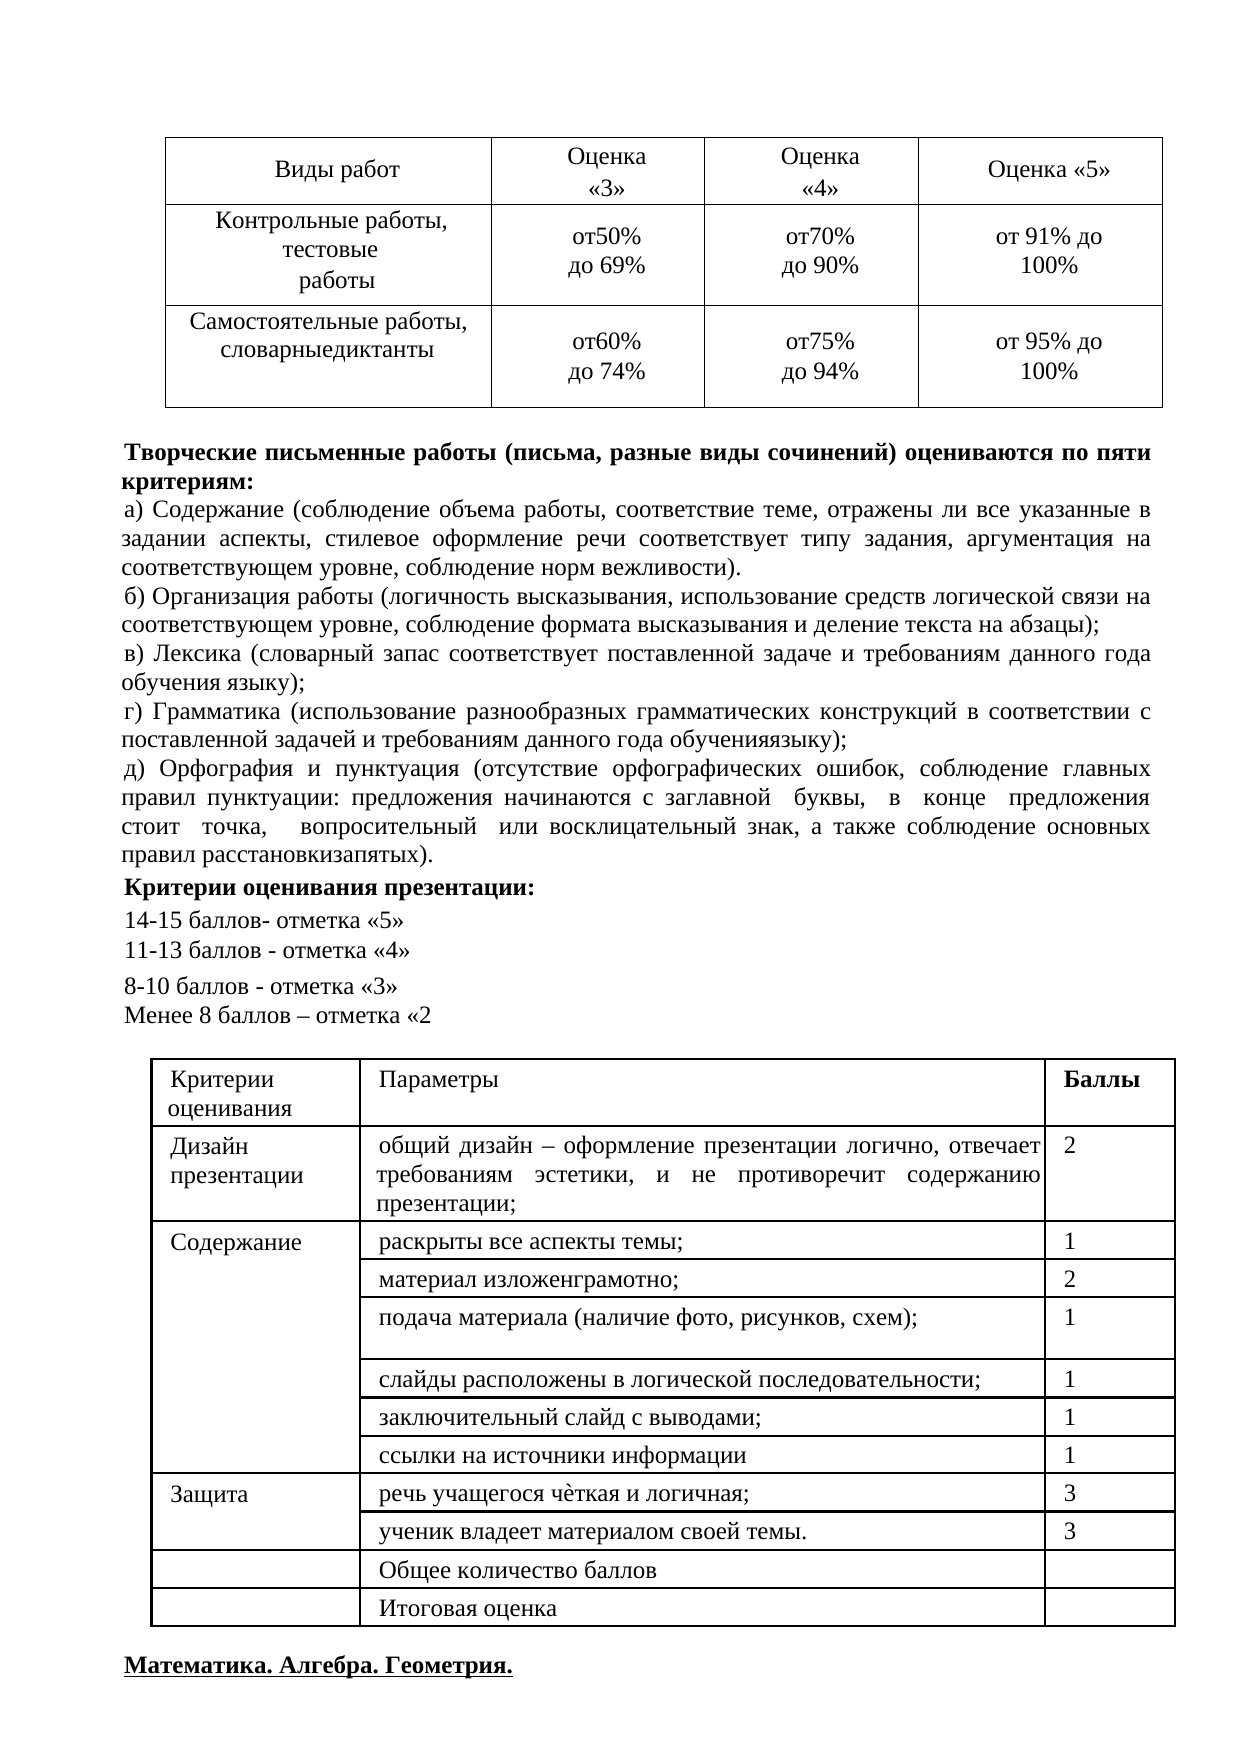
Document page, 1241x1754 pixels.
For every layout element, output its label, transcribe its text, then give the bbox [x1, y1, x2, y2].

table_cell материал изложенграмотно; [361, 1260, 1044, 1296]
table_cell заключительный слайд с выводами; [361, 1399, 1044, 1434]
table_cell [153, 1589, 359, 1625]
table_cell 3 [1046, 1474, 1174, 1510]
table_cell [1046, 1551, 1174, 1587]
table_cell Содержание [153, 1222, 359, 1472]
table_header Оценка «4» [705, 138, 918, 204]
table_cell 1 [1046, 1222, 1174, 1258]
table_cell Общее количество баллов [361, 1551, 1044, 1587]
text Менее 8 баллов – отметка «2 [121, 1000, 1223, 1028]
text 8-10 баллов - отметка «3» [121, 971, 1223, 999]
table_cell [153, 1551, 359, 1587]
table_cell 3 [1046, 1513, 1174, 1548]
subtitle Критерии оценивания презентации: [121, 868, 1223, 902]
table_cell от60% до 74% [492, 306, 704, 407]
table_cell раскрыты все аспекты темы; [361, 1222, 1044, 1258]
table_header Параметры [361, 1060, 1044, 1124]
table_cell от 95% до 100% [919, 306, 1162, 407]
table_cell Итоговая оценка [361, 1589, 1044, 1625]
table_cell от75% до 94% [705, 306, 918, 407]
table_cell слайды расположены в логической последовательности; [361, 1360, 1044, 1396]
table_cell от 91% до 100% [919, 205, 1162, 304]
table_cell 1 [1046, 1437, 1174, 1472]
table_cell Контрольные работы, тестовые работы [166, 205, 491, 304]
table_cell 2 [1046, 1127, 1174, 1220]
text в) Лексика (словарный запас соответствует поставленной задаче и требованиям данного года обучения языку); [121, 638, 1152, 696]
table_cell 2 [1046, 1260, 1174, 1296]
text д) Орфография и пунктуация (отсутствие орфографических ошибок, соблюдение главных правил пунктуации: предложения начинаются с заглавной буквы, в конце предложения стоит точка, вопросительный или восклицательный знак, а также соблюдение основных правил расстановкизапятых). [121, 753, 1152, 868]
table_cell Самостоятельные работы, словарныедиктанты [166, 306, 491, 407]
table_cell 1 [1046, 1298, 1174, 1358]
table_cell Дизайн презентации [153, 1127, 359, 1220]
table_cell 1 [1046, 1399, 1174, 1434]
table_cell от70% до 90% [705, 205, 918, 304]
table_cell от50% до 69% [492, 205, 704, 304]
table_cell общий дизайн – оформление презентации логично, отвечает требованиям эстетики, и не противоречит содержанию презентации; [361, 1127, 1044, 1220]
text 14-15 баллов- отметка «5» [121, 902, 1223, 935]
table_header Виды работ [166, 138, 491, 204]
table_cell 1 [1046, 1360, 1174, 1396]
subtitle Математика. Алгебра. Геометрия. [121, 1647, 1223, 1681]
table_header Оценка «5» [919, 138, 1162, 204]
table_header Баллы [1046, 1060, 1174, 1124]
table_cell ссылки на источники информации [361, 1437, 1044, 1472]
text 11-13 баллов - отметка «4» [121, 935, 1223, 964]
text а) Содержание (соблюдение объема работы, соответствие теме, отражены ли все указанные в задании аспекты, стилевое оформление речи соответствует типу задания, аргументация на соответствующем уровне, соблюдение норм вежливости). [121, 494, 1152, 581]
subtitle Творческие письменные работы (письма, разные виды сочинений) оцениваются по пяти критериям: [121, 437, 1152, 494]
table_cell ученик владеет материалом своей темы. [361, 1513, 1044, 1548]
table_cell Защита [153, 1474, 359, 1548]
table_cell подача материала (наличие фото, рисунков, схем); [361, 1298, 1044, 1358]
text б) Организация работы (логичность высказывания, использование средств логической связи на соответствующем уровне, соблюдение формата высказывания и деление текста на абзацы); [121, 581, 1152, 638]
table_header Критерии оценивания [153, 1060, 359, 1124]
text г) Грамматика (использование разнообразных грамматических конструкций в соответствии с поставленной задачей и требованиям данного года обученияязыку); [121, 696, 1152, 753]
table_cell речь учащегося чѐткая и логичная; [361, 1474, 1044, 1510]
table_header Оценка «3» [492, 138, 704, 204]
table_cell [1046, 1589, 1174, 1625]
